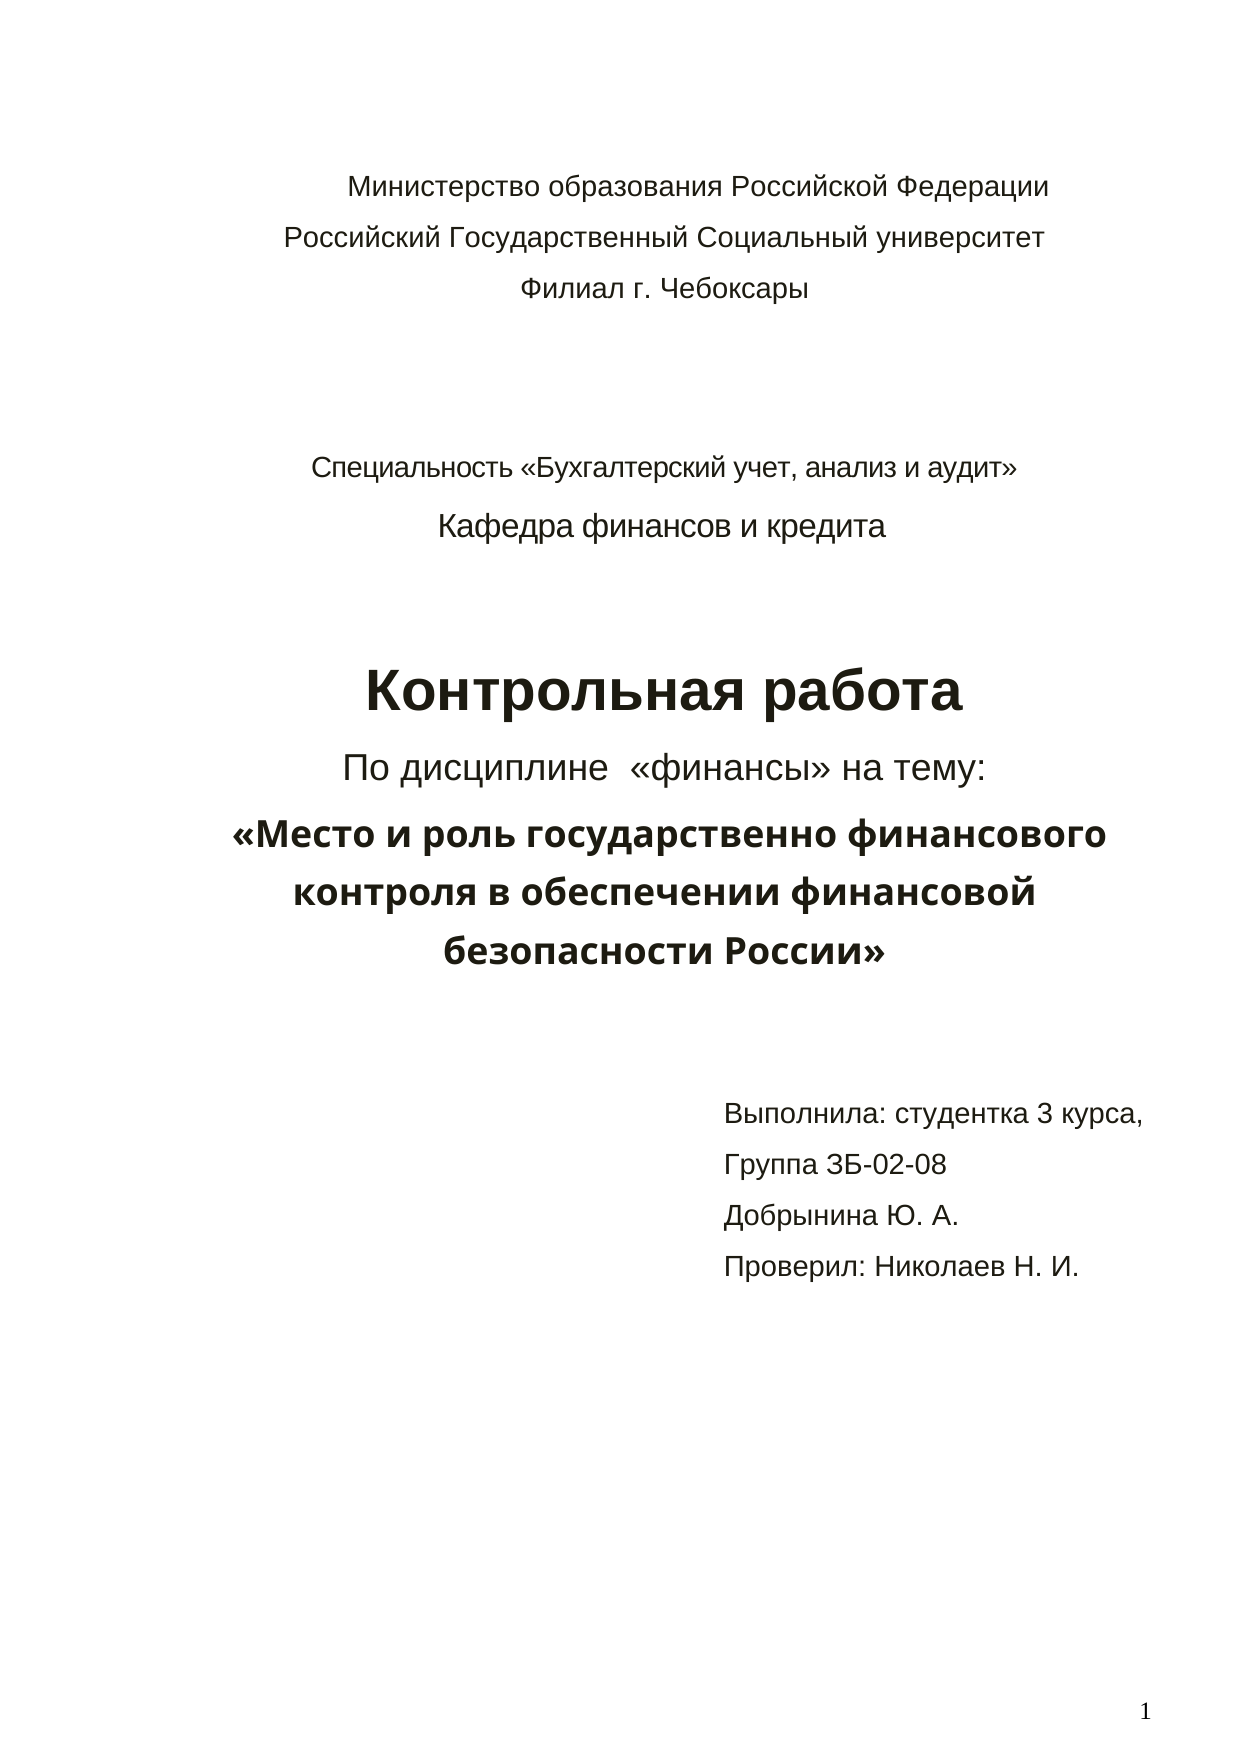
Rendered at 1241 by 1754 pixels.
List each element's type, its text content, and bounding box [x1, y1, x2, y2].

text Контрольная работа [177, 655, 1152, 722]
text Филиал г. Чебоксары [177, 271, 1152, 305]
text Министерство образования Российской Федерации [177, 169, 1152, 203]
text Группа ЗБ-02-08 [723, 1147, 1152, 1181]
text Выполнила: студентка 3 курса, [723, 1096, 1152, 1129]
text «Место и роль государственно финансового контроля в обеспечении финансовой безопасности России» [177, 807, 1152, 975]
text Добрынина Ю. А. [723, 1198, 1152, 1232]
text Кафедра финансов и кредита [177, 506, 1147, 544]
text По дисциплине «финансы» на тему: [177, 745, 1152, 788]
text Специальность «Бухгалтерский учет, анализ и аудит» [177, 450, 1152, 484]
text Проверил: Николаев Н. И. [723, 1249, 1152, 1283]
text Российский Государственный Социальный университет [177, 220, 1152, 254]
